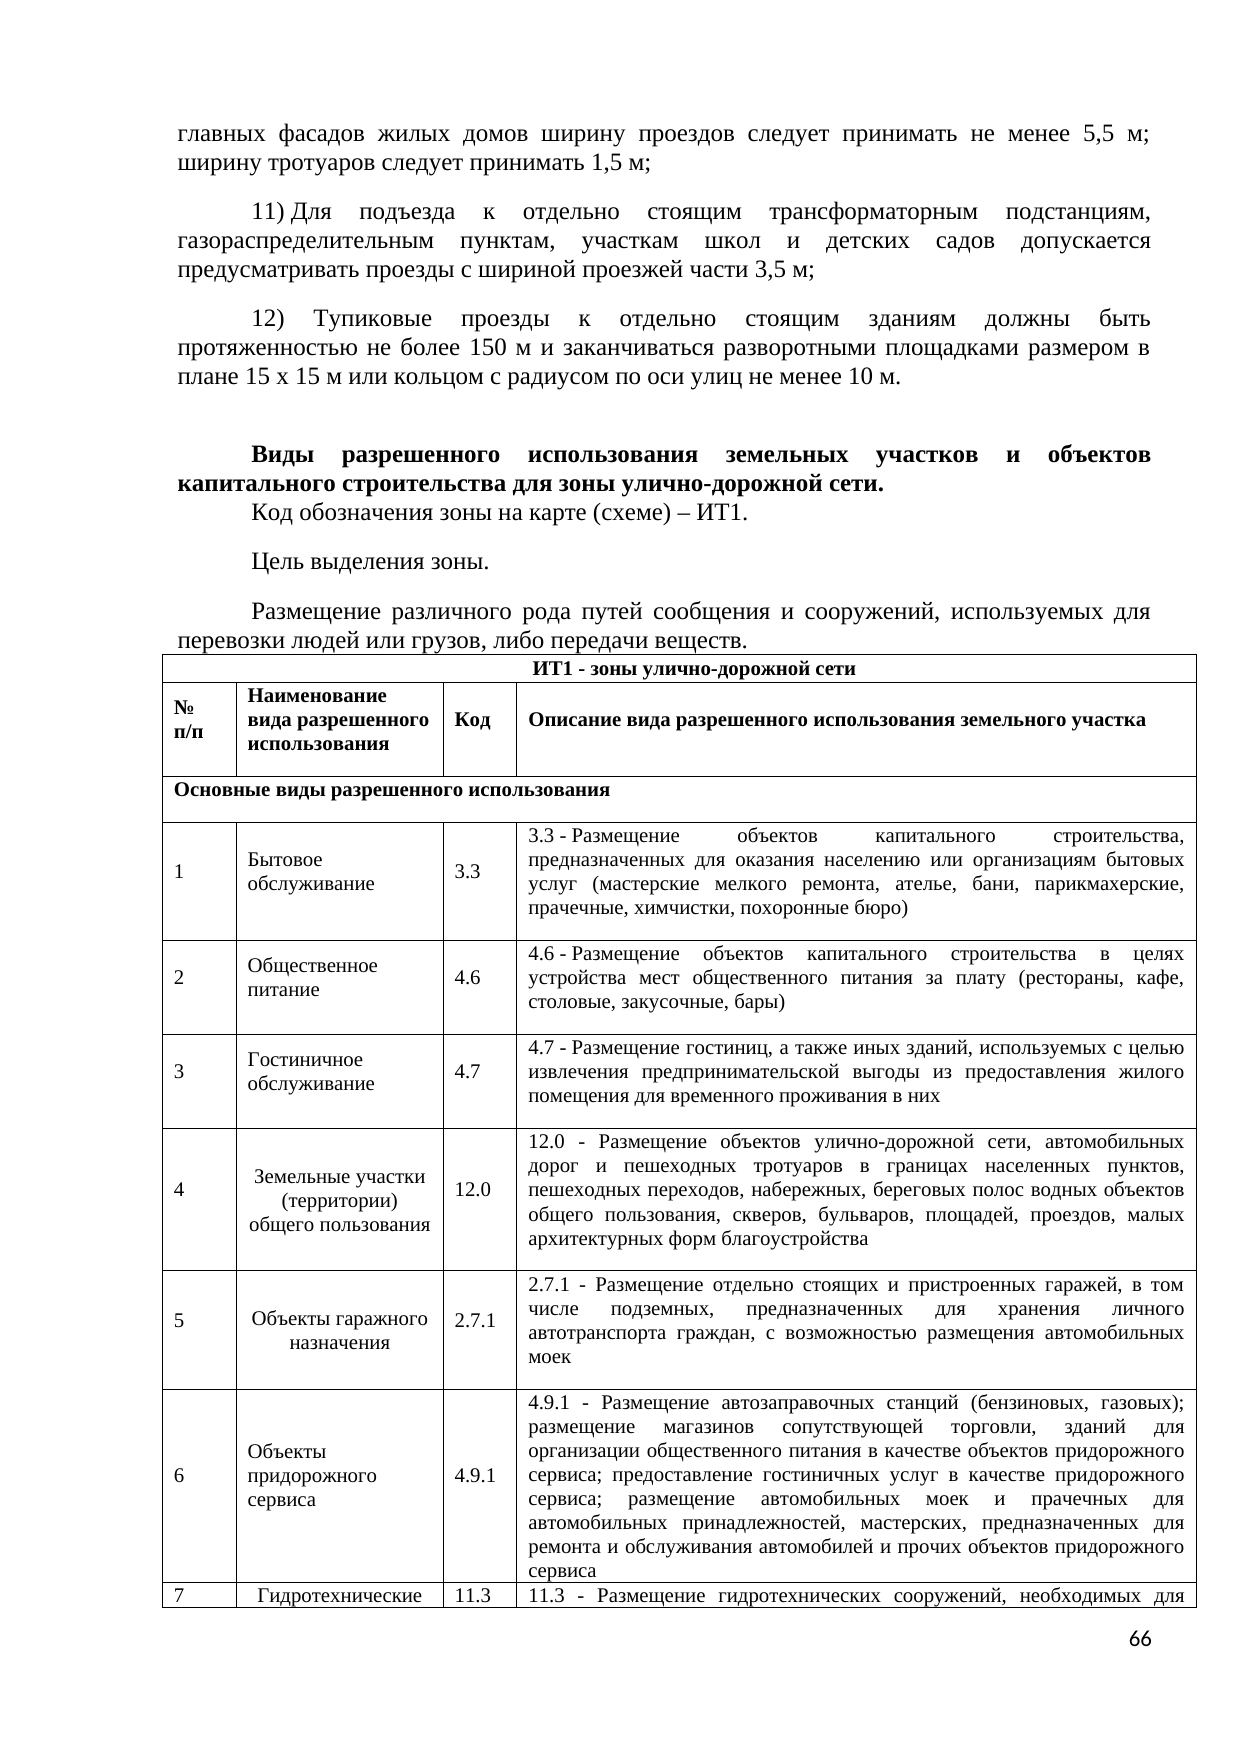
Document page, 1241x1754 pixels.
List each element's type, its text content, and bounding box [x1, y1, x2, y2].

text 11) Для подъезда к отдельно стоящим трансформаторным подстанциям, газораспределительным пунктам, участкам школ и детских садов допускается предусматривать проезды с шириной проезжей части 3,5 м; [177, 196, 1152, 283]
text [177, 118, 1152, 176]
table_cell 4.7 - Размещение гостиниц, а также иных зданий, используемых с целью извлечения предпринимательской выгоды из предоставления жилого помещения для временного проживания в них [517, 1035, 1196, 1128]
table_cell 3 [163, 1035, 236, 1128]
table_cell 6 [163, 1390, 236, 1582]
table_header ИТ1 - зоны улично-дорожной сети [163, 655, 1196, 682]
table_cell 2 [163, 941, 236, 1034]
table_cell 2.7.1 [444, 1271, 516, 1388]
table_cell Основные виды разрешенного использования [163, 777, 1196, 822]
table_cell Объекты придорожного сервиса [237, 1390, 443, 1582]
table_cell Объекты гаражного назначения [237, 1271, 443, 1388]
table_cell 7 [163, 1583, 236, 1607]
list Виды разрешенного использования земельных участков и объектов капитального строительства для зоны улично-дорожной сети. [177, 439, 1152, 497]
text Код обозначения зоны на карте (схеме) – ИТ1. [177, 497, 1152, 526]
table_cell 4.9.1 [444, 1390, 516, 1582]
table_cell Гостиничное обслуживание [237, 1035, 443, 1128]
table_cell Код [444, 683, 516, 776]
table_cell 3.3 [444, 823, 516, 940]
table_cell Наименование вида разрешенного использования [237, 683, 443, 776]
table_cell 4.6 - Размещение объектов капитального строительства в целях устройства мест общественного питания за плату (рестораны, кафе, столовые, закусочные, бары) [517, 941, 1196, 1034]
table_cell 4.7 [444, 1035, 516, 1128]
table_cell Общественное питание [237, 941, 443, 1034]
table_cell 12.0 [444, 1129, 516, 1270]
text Размещение различного рода путей сообщения и сооружений, используемых для перевозки людей или грузов, либо передачи веществ. [177, 596, 1152, 653]
table_cell № п/п [163, 683, 236, 776]
table_cell 5 [163, 1271, 236, 1388]
table_cell Бытовое обслуживание [237, 823, 443, 940]
table_cell 12.0 - Размещение объектов улично-дорожной сети, автомобильных дорог и пешеходных тротуаров в границах населенных пунктов, пешеходных переходов, набережных, береговых полос водных объектов общего пользования, скверов, бульваров, площадей, проездов, малых архитектурных форм благоустройства [517, 1129, 1196, 1270]
table_cell 11.3 [444, 1583, 516, 1607]
table_cell 1 [163, 823, 236, 940]
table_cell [237, 1583, 443, 1607]
table_cell 3.3 - Размещение объектов капитального строительства, предназначенных для оказания населению или организациям бытовых услуг (мастерские мелкого ремонта, ателье, бани, парикмахерские, прачечные, химчистки, похоронные бюро) [517, 823, 1196, 940]
table_cell 4 [163, 1129, 236, 1270]
table_cell 2.7.1 - Размещение отдельно стоящих и пристроенных гаражей, в том числе подземных, предназначенных для хранения личного автотранспорта граждан, с возможностью размещения автомобильных моек [517, 1271, 1196, 1388]
table_cell Описание вида разрешенного использования земельного участка [517, 683, 1196, 776]
table_cell Земельные участки (территории) общего пользования [237, 1129, 443, 1270]
table_cell 4.9.1 - Размещение автозаправочных станций (бензиновых, газовых); размещение магазинов сопутствующей торговли, зданий для организации общественного питания в качестве объектов придорожного сервиса; предоставление гостиничных услуг в качестве придорожного сервиса; размещение автомобильных моек и прачечных для автомобильных принадлежностей, мастерских, предназначенных для ремонта и обслуживания автомобилей и прочих объектов придорожного сервиса [517, 1390, 1196, 1582]
text 12) Тупиковые проезды к отдельно стоящим зданиям должны быть протяженностью не более 150 м и заканчиваться разворотными площадками размером в плане 15 x 15 м или кольцом с радиусом по оси улиц не менее 10 м. [177, 303, 1152, 390]
text Цель выделения зоны. [177, 546, 1152, 575]
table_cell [517, 1583, 1196, 1607]
table_cell 4.6 [444, 941, 516, 1034]
